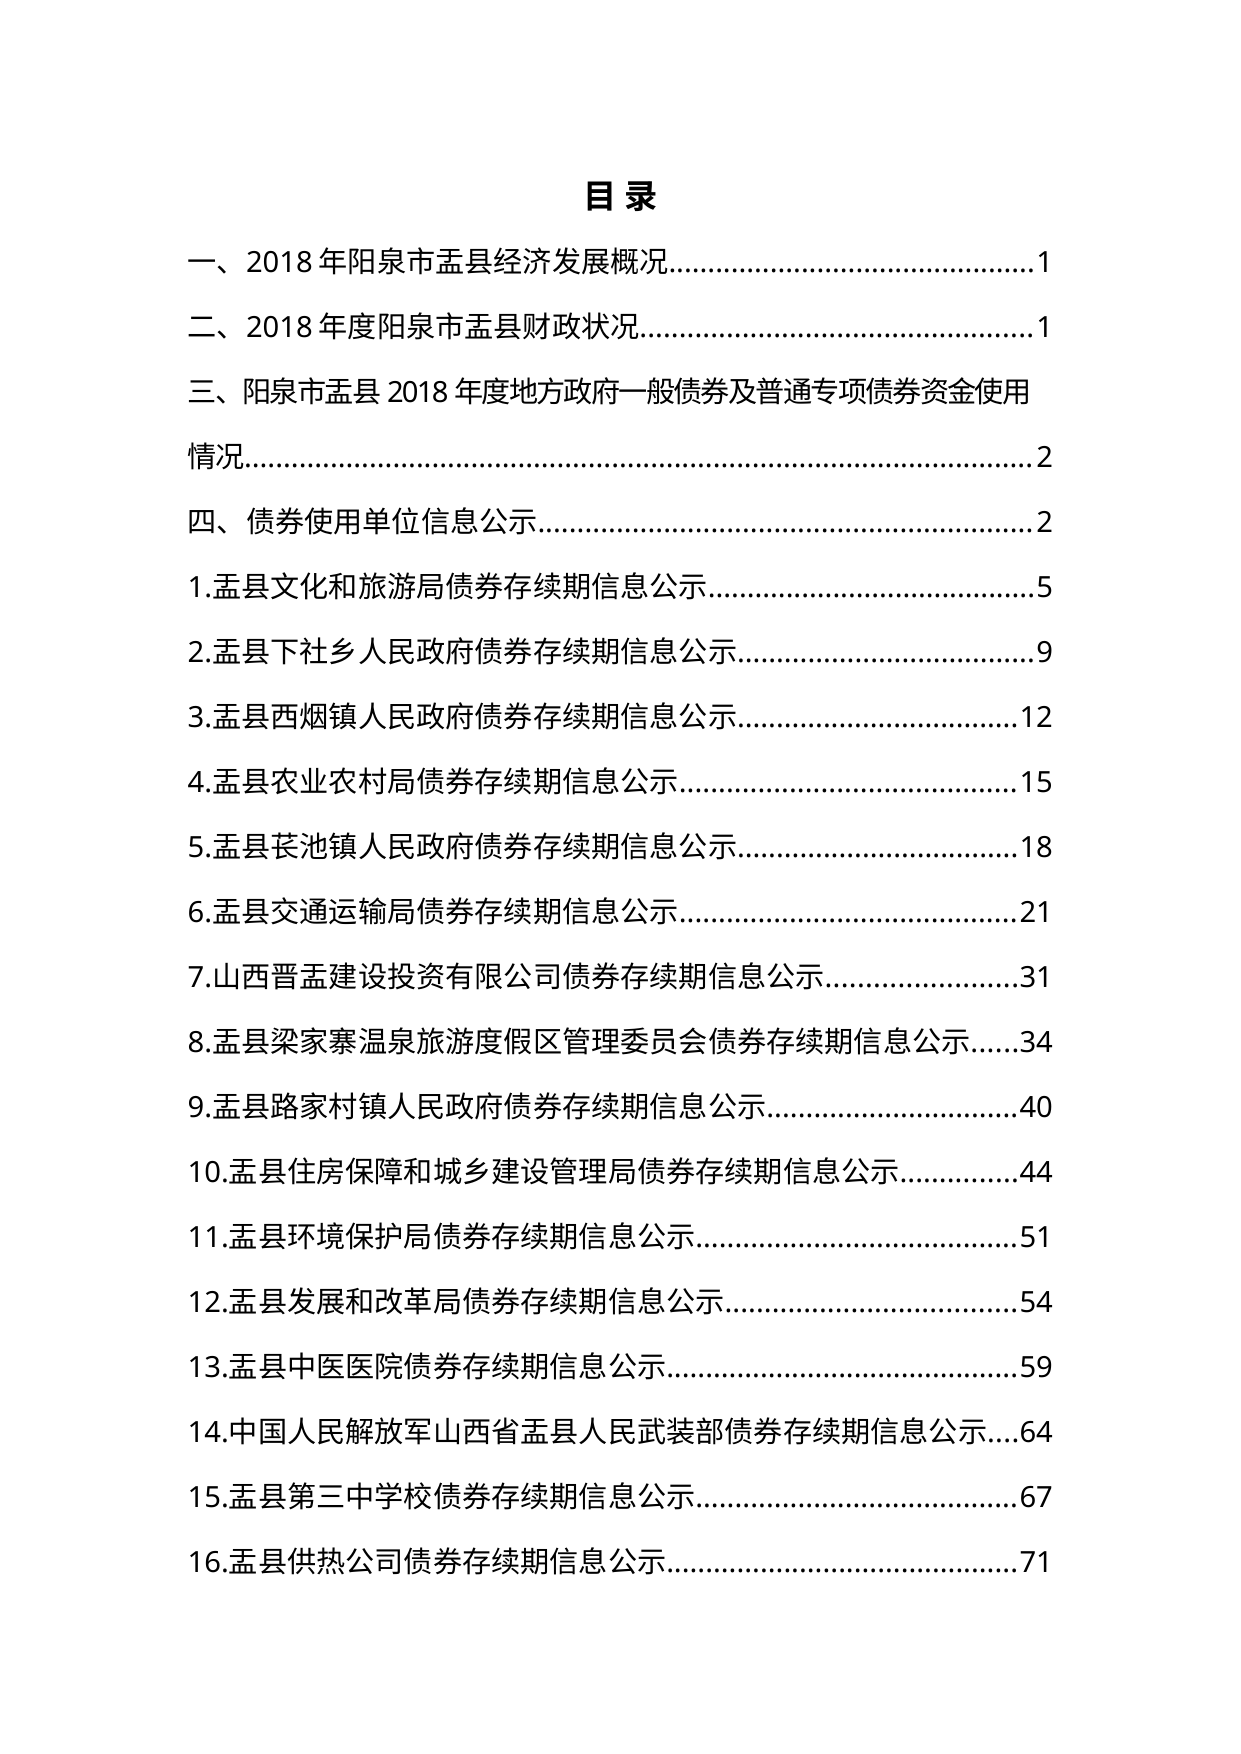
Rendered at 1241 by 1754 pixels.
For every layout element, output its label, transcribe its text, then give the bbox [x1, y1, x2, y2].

text 三、阳泉市盂县2018年度地方政府一般债券及普通专项债券资金使用情况 2 [187, 357, 1053, 487]
text 12.盂县发展和改革局债券存续期信息公示 54 [187, 1267, 1053, 1332]
text 16.盂县供热公司债券存续期信息公示 71 [187, 1527, 1053, 1592]
text 13.盂县中医医院债券存续期信息公示 59 [187, 1332, 1053, 1397]
text 8.盂县梁家寨温泉旅游度假区管理委员会债券存续期信息公示 34 [187, 1007, 1053, 1072]
text 2.盂县下社乡人民政府债券存续期信息公示 9 [187, 617, 1053, 682]
text 3.盂县西烟镇人民政府债券存续期信息公示 12 [187, 682, 1053, 747]
text 11.盂县环境保护局债券存续期信息公示 51 [187, 1202, 1053, 1267]
text 1.盂县文化和旅游局债券存续期信息公示 5 [187, 552, 1053, 617]
text 二、2018年度阳泉市盂县财政状况 1 [187, 292, 1053, 357]
text 4.盂县农业农村局债券存续期信息公示 15 [187, 747, 1053, 812]
text 10.盂县住房保障和城乡建设管理局债券存续期信息公示 44 [187, 1137, 1053, 1202]
text 四、债券使用单位信息公示 2 [187, 487, 1053, 552]
text 目 录 [187, 162, 1053, 227]
text 一、2018年阳泉市盂县经济发展概况 1 [187, 227, 1053, 292]
text 14.中国人民解放军山西省盂县人民武装部债券存续期信息公示 64 [187, 1397, 1053, 1462]
text 5.盂县苌池镇人民政府债券存续期信息公示 18 [187, 812, 1053, 877]
text 9.盂县路家村镇人民政府债券存续期信息公示 40 [187, 1072, 1053, 1137]
text 7.山西晋盂建设投资有限公司债券存续期信息公示 31 [187, 942, 1053, 1007]
text 15.盂县第三中学校债券存续期信息公示 67 [187, 1462, 1053, 1527]
text 6.盂县交通运输局债券存续期信息公示 21 [187, 877, 1053, 942]
